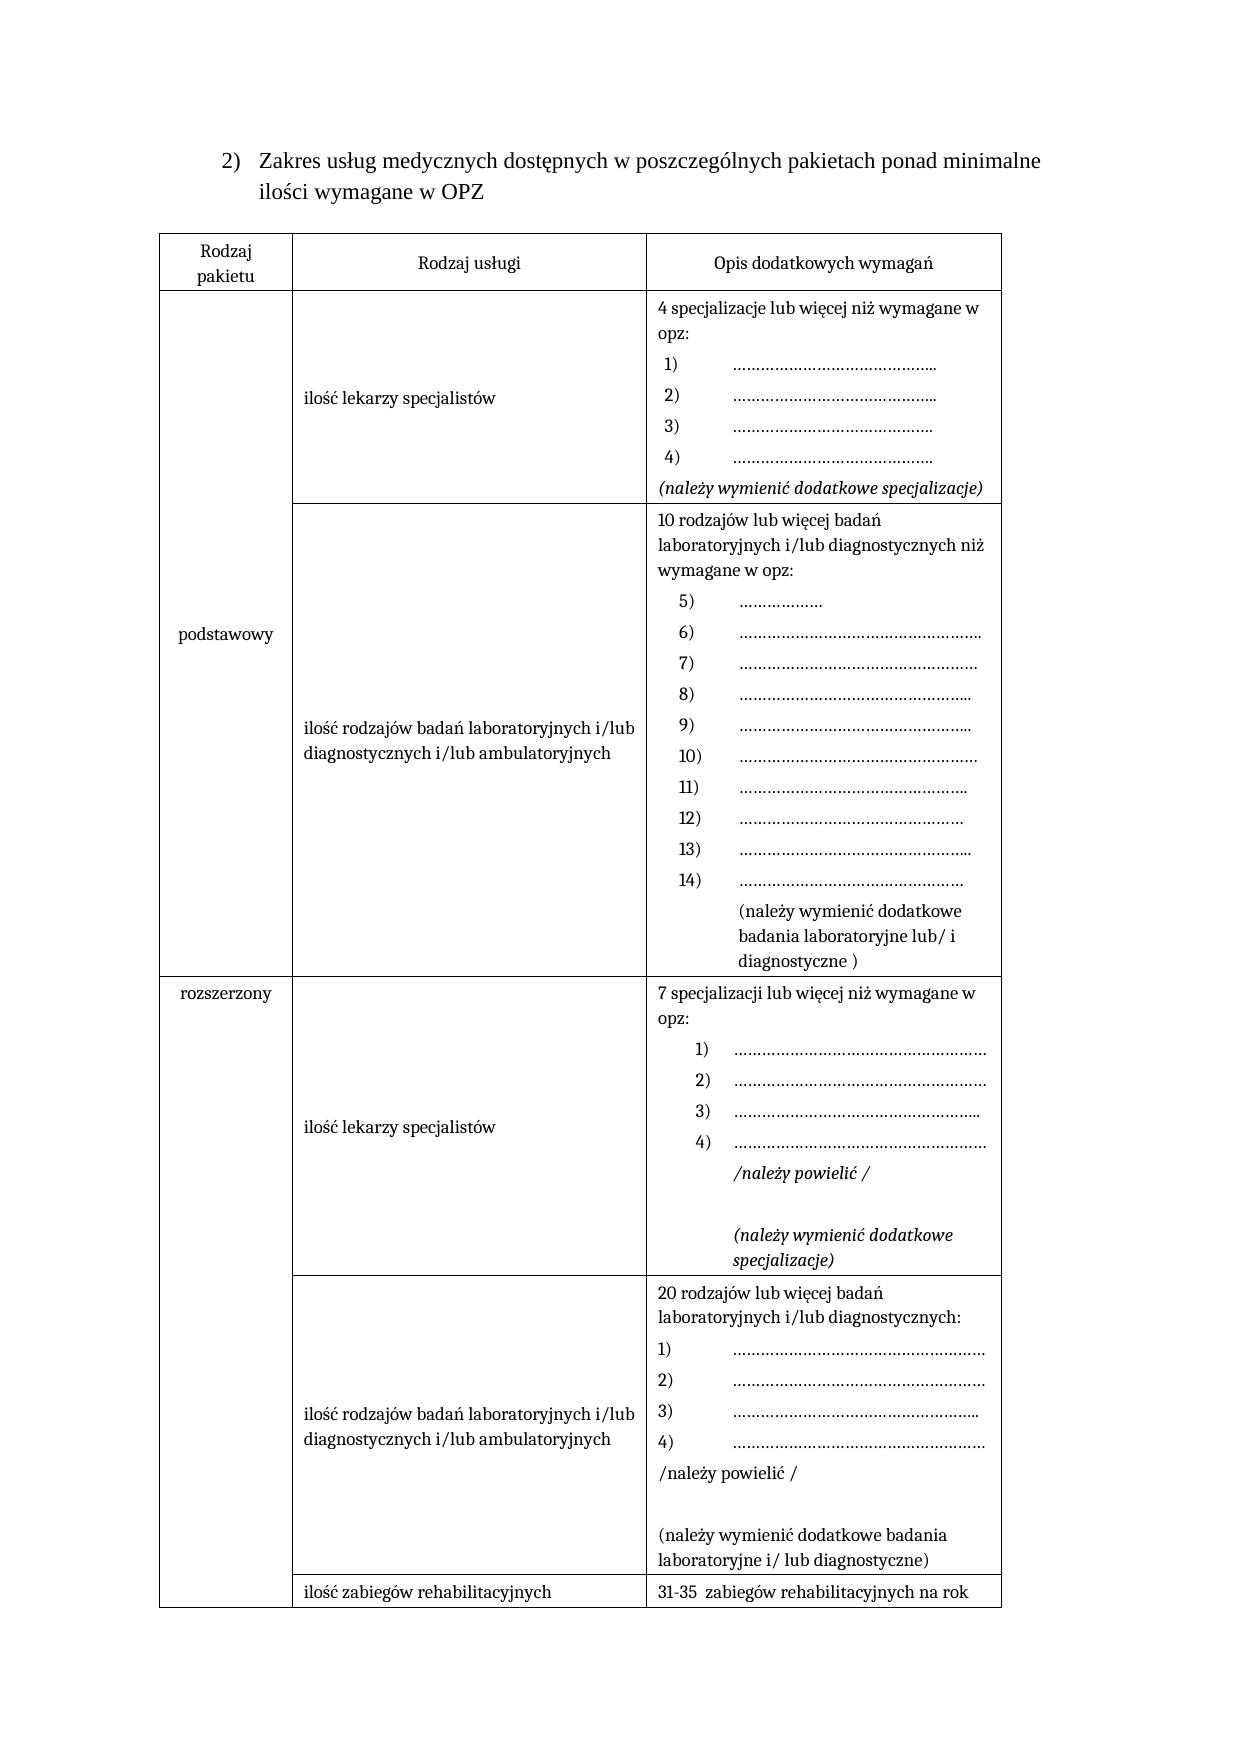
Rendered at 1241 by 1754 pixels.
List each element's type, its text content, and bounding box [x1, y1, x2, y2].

table_header Opis dodatkowych wymagań [647, 234, 1001, 290]
table_cell podstawowy [160, 291, 292, 976]
table_cell 20 rodzajów lub więcej badań laboratoryjnych i/lub diagnostycznych: 1) ……………………………………………… 2) ……………………………………………… 3) …………………………………………….. 4) ……………………………………………… /należy powielić / (należy wymienić dodatkowe badania laboratoryjne i/ lub diagnostyczne) [647, 1276, 1001, 1574]
table_cell 4 specjalizacje lub więcej niż wymagane w opz: …………………………………….. …………………………………….. ……………………………………. ……………………………………. (należy wymienić dodatkowe specjalizacje) [647, 291, 1001, 503]
table_cell 10 rodzajów lub więcej badań laboratoryjnych i/lub diagnostycznych niż wymagane w opz: ……………… ……………………………………………. …………………………………………… ………………………………………….. ………………………………………….. …………………………………………… …………………………………………. ………………………………………… ………………………………………….. ………………………………………… (należy wymienić dodatkowe badania laboratoryjne lub/ i diagnostyczne ) [647, 504, 1001, 976]
table_cell ilość rodzajów badań laboratoryjnych i/lub diagnostycznych i/lub ambulatoryjnych [293, 504, 646, 976]
table_cell ilość lekarzy specjalistów [293, 291, 646, 503]
table_header Rodzaj pakietu [160, 234, 292, 290]
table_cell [293, 1575, 646, 1607]
list Zakres usług medycznych dostępnych w poszczególnych pakietach ponad minimalne ilości wymagane w OPZ [221, 148, 1093, 204]
table_cell rozszerzony [160, 977, 292, 1607]
table_cell 7 specjalizacji lub więcej niż wymagane w opz: ……………………………………………… ……………………………………………… …………………………………………….. ……………………………………………… /należy powielić / (należy wymienić dodatkowe specjalizacje) [647, 977, 1001, 1275]
table_cell ilość rodzajów badań laboratoryjnych i/lub diagnostycznych i/lub ambulatoryjnych [293, 1276, 646, 1574]
table_cell ilość lekarzy specjalistów [293, 977, 646, 1275]
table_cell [647, 1575, 1001, 1607]
table_header Rodzaj usługi [293, 234, 646, 290]
